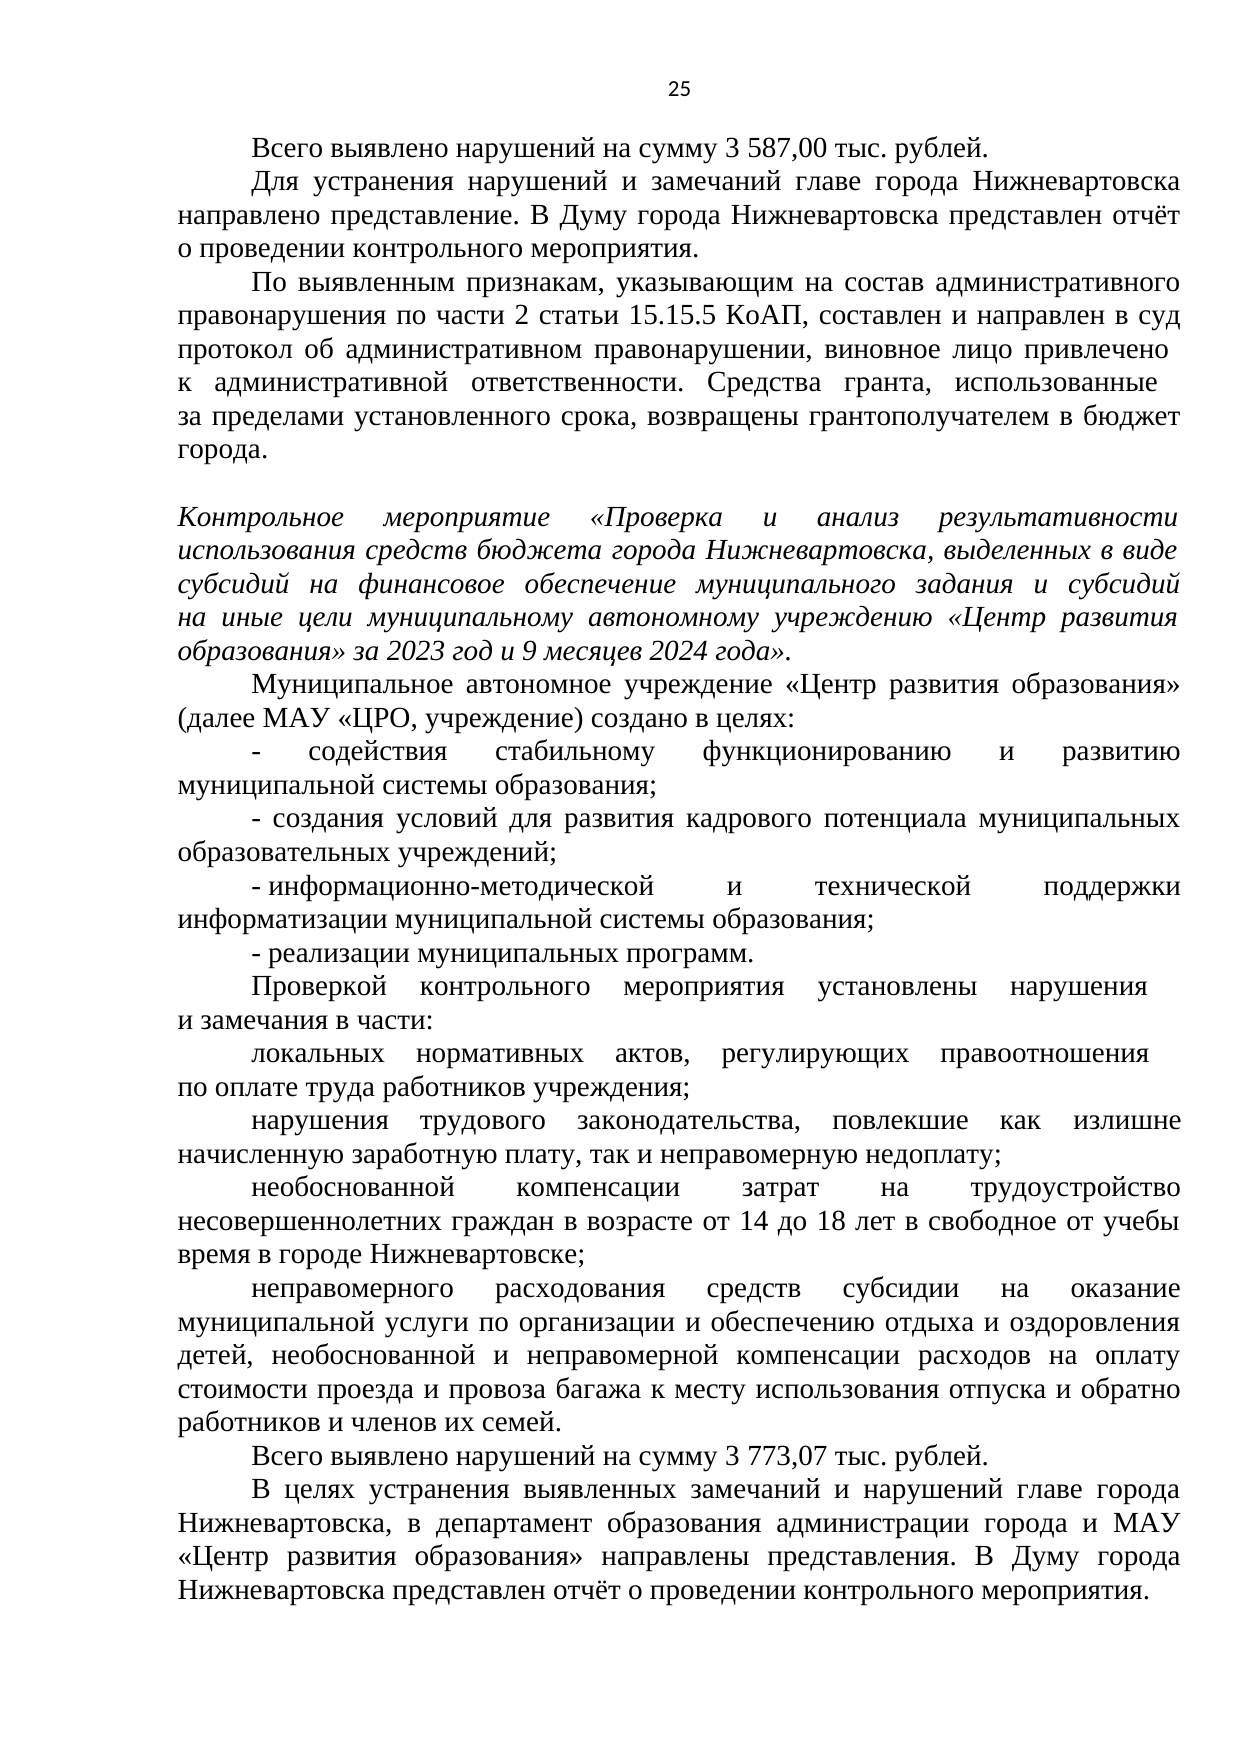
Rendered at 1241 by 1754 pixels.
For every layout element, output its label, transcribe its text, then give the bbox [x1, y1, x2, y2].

text неправомерного расходования средств субсидии на оказание муниципальной услуги по организации и обеспечению отдыха и оздоровления детей, необоснованной и неправомерной компенсации расходов на оплату стоимости проезда и провоза багажа к месту использования отпуска и обратно работников и членов их семей. [177, 1270, 1181, 1438]
text нарушения трудового законодательства, повлекшие как излишне начисленную заработную плату, так и неправомерную недоплату; [177, 1102, 1181, 1169]
text - создания условий для развития кадрового потенциала муниципальных образовательных учреждений; [177, 801, 1181, 868]
text Для устранения нарушений и замечаний главе города Нижневартовска направлено представление. В Думу города Нижневартовска представлен отчёт о проведении контрольного мероприятия. [177, 163, 1181, 264]
text - информационно-методической и технической поддержки информатизации муниципальной системы образования; [177, 868, 1181, 935]
text Контрольное мероприятие «Проверка и анализ результативности использования средств бюджета города Нижневартовска, выделенных в виде субсидий на финансовое обеспечение муниципального задания и субсидий на иные цели муниципальному автономному учреждению «Центр развития образования» за 2023 год и 9 месяцев 2024 года». [177, 499, 1181, 666]
text В целях устранения выявленных замечаний и нарушений главе города Нижневартовска, в департамент образования администрации города и МАУ «Центр развития образования» направлены представления. В Думу города Нижневартовска представлен отчёт о проведении контрольного мероприятия. [177, 1471, 1181, 1606]
text Проверкой контрольного мероприятия установлены нарушения и замечания в части: [177, 968, 1181, 1035]
text По выявленным признакам, указывающим на состав административного правонарушения по части 2 статьи 15.15.5 КоАП, составлен и направлен в суд протокол об административном правонарушении, виновное лицо привлечено к административной ответственности. Средства гранта, использованные за пределами установленного срока, возвращены грантополучателем в бюджет города. [177, 264, 1181, 465]
text Всего выявлено нарушений на сумму 3 773,07 тыс. рублей. [177, 1438, 1181, 1471]
text - реализации муниципальных программ. [177, 935, 1181, 968]
text Всего выявлено нарушений на сумму 3 587,00 тыс. рублей. [177, 130, 1181, 163]
text - содействия стабильному функционированию и развитию муниципальной системы образования; [177, 733, 1181, 801]
text локальных нормативных актов, регулирующих правоотношения по оплате труда работников учреждения; [177, 1035, 1181, 1102]
text необоснованной компенсации затрат на трудоустройство несовершеннолетних граждан в возрасте от 14 до 18 лет в свободное от учебы время в городе Нижневартовске; [177, 1169, 1181, 1270]
text Муниципальное автономное учреждение «Центр развития образования» (далее МАУ «ЦРО, учреждение) создано в целях: [177, 666, 1181, 733]
